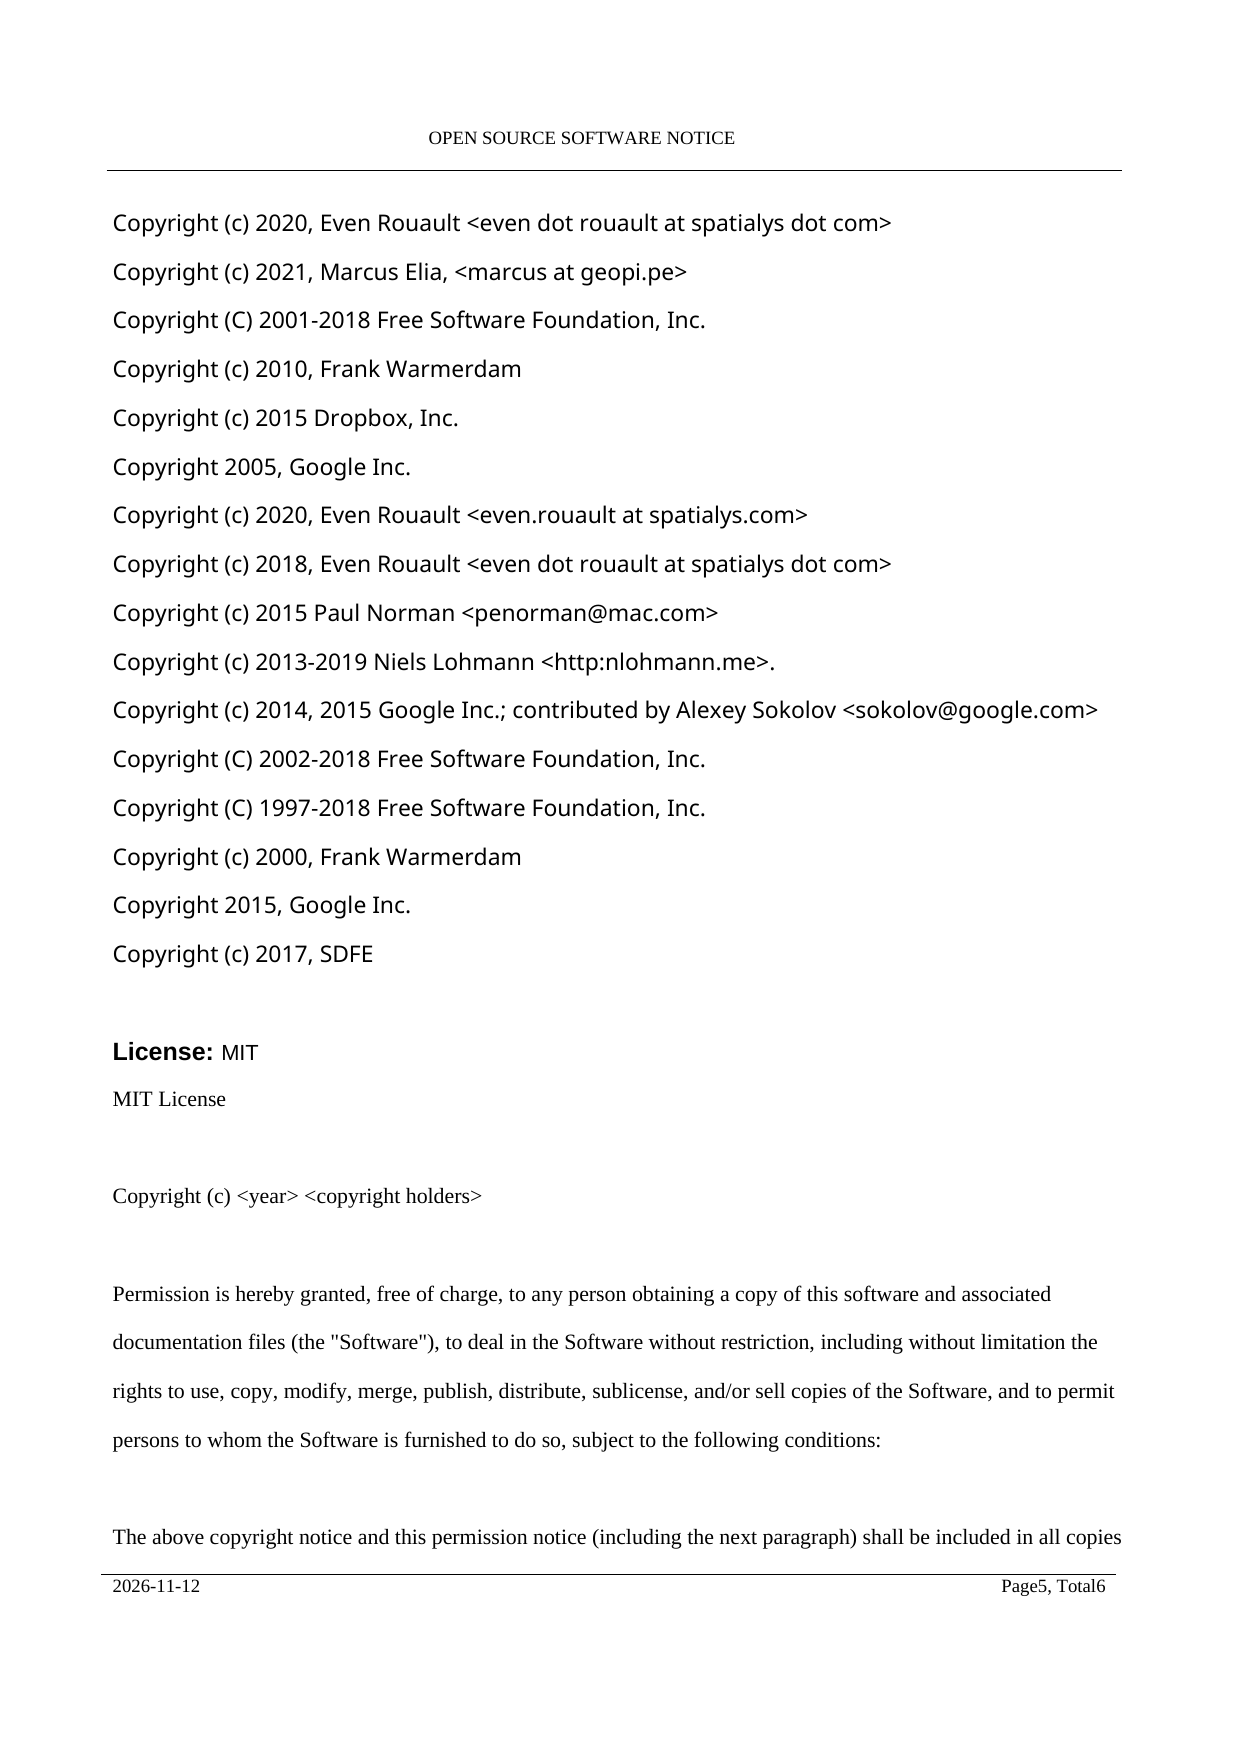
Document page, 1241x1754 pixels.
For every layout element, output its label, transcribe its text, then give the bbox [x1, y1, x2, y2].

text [112, 206, 1128, 1019]
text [112, 1082, 1128, 1553]
text License: MIT [112, 1035, 1128, 1068]
